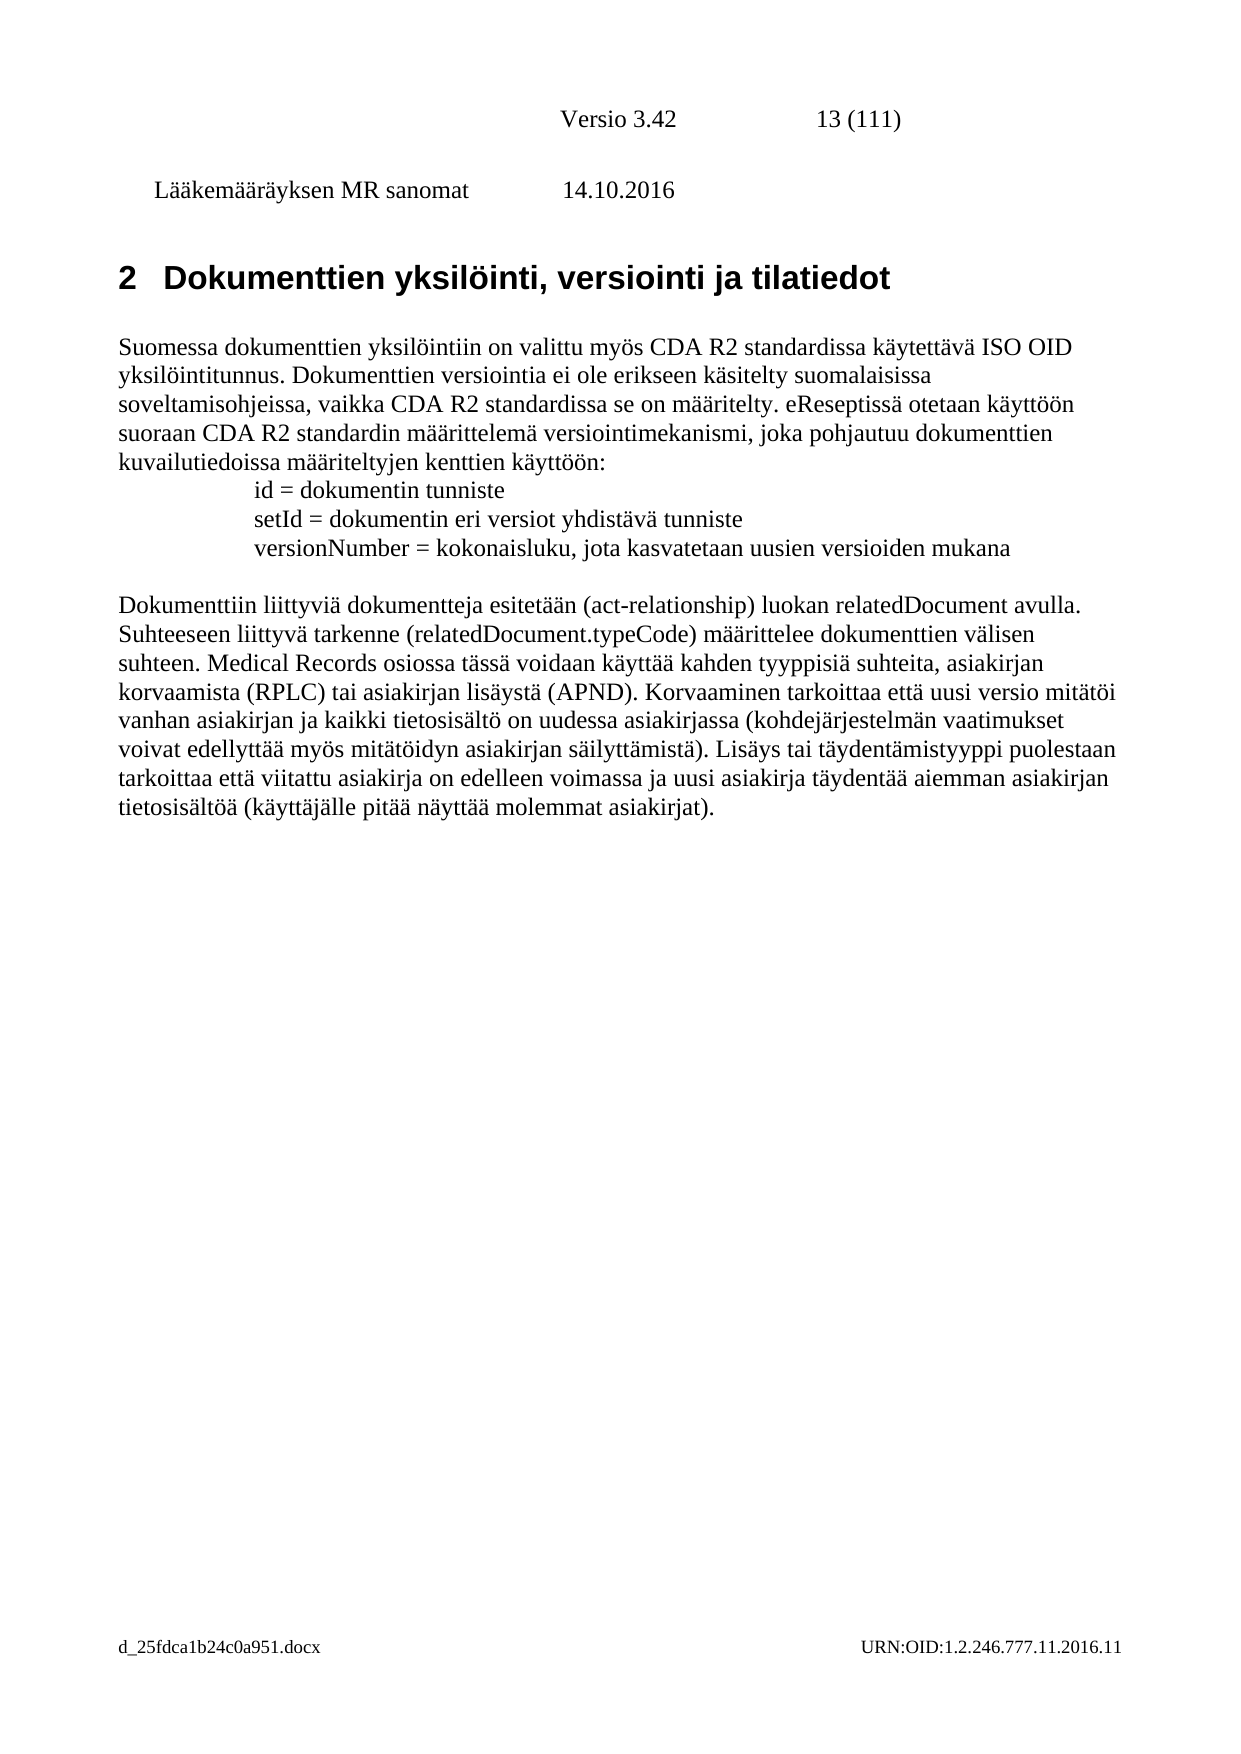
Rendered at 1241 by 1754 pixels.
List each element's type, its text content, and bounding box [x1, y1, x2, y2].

text Suomessa dokumenttien yksilöintiin on valittu myös CDA R2 standardissa käytettävä ISO OID yksilöintitunnus. Dokumenttien versiointia ei ole erikseen käsitelty suomalaisissa soveltamisohjeissa, vaikka CDA R2 standardissa se on määritelty. eReseptissä otetaan käyttöön suoraan CDA R2 standardin määrittelemä versiointimekanismi, joka pohjautuu dokumenttien kuvailutiedoissa määriteltyjen kenttien käyttöön: [118, 332, 1122, 475]
text Dokumenttiin liittyviä dokumentteja esitetään (act-relationship) luokan relatedDocument avulla. [118, 590, 1122, 619]
text versionNumber = kokonaisluku, jota kasvatetaan uusien versioiden mukana [118, 533, 1122, 562]
text setId = dokumentin eri versiot yhdistävä tunniste [118, 504, 1122, 533]
text id = dokumentin tunniste [118, 475, 1122, 504]
subtitle Dokumenttien yksilöinti, versiointi ja tilatiedot [118, 258, 1122, 297]
text Suhteeseen liittyvä tarkenne (relatedDocument.typeCode) määrittelee dokumenttien välisen suhteen. Medical Records osiossa tässä voidaan käyttää kahden tyyppisiä suhteita, asiakirjan korvaamista (RPLC) tai asiakirjan lisäystä (APND). Korvaaminen tarkoittaa että uusi versio mitätöi vanhan asiakirjan ja kaikki tietosisältö on uudessa asiakirjassa (kohdejärjestelmän vaatimukset voivat edellyttää myös mitätöidyn asiakirjan säilyttämistä). Lisäys tai täydentämistyyppi puolestaan tarkoittaa että viitattu asiakirja on edelleen voimassa ja uusi asiakirja täydentää aiemman asiakirjan tietosisältöä (käyttäjälle pitää näyttää molemmat asiakirjat). [118, 619, 1122, 820]
